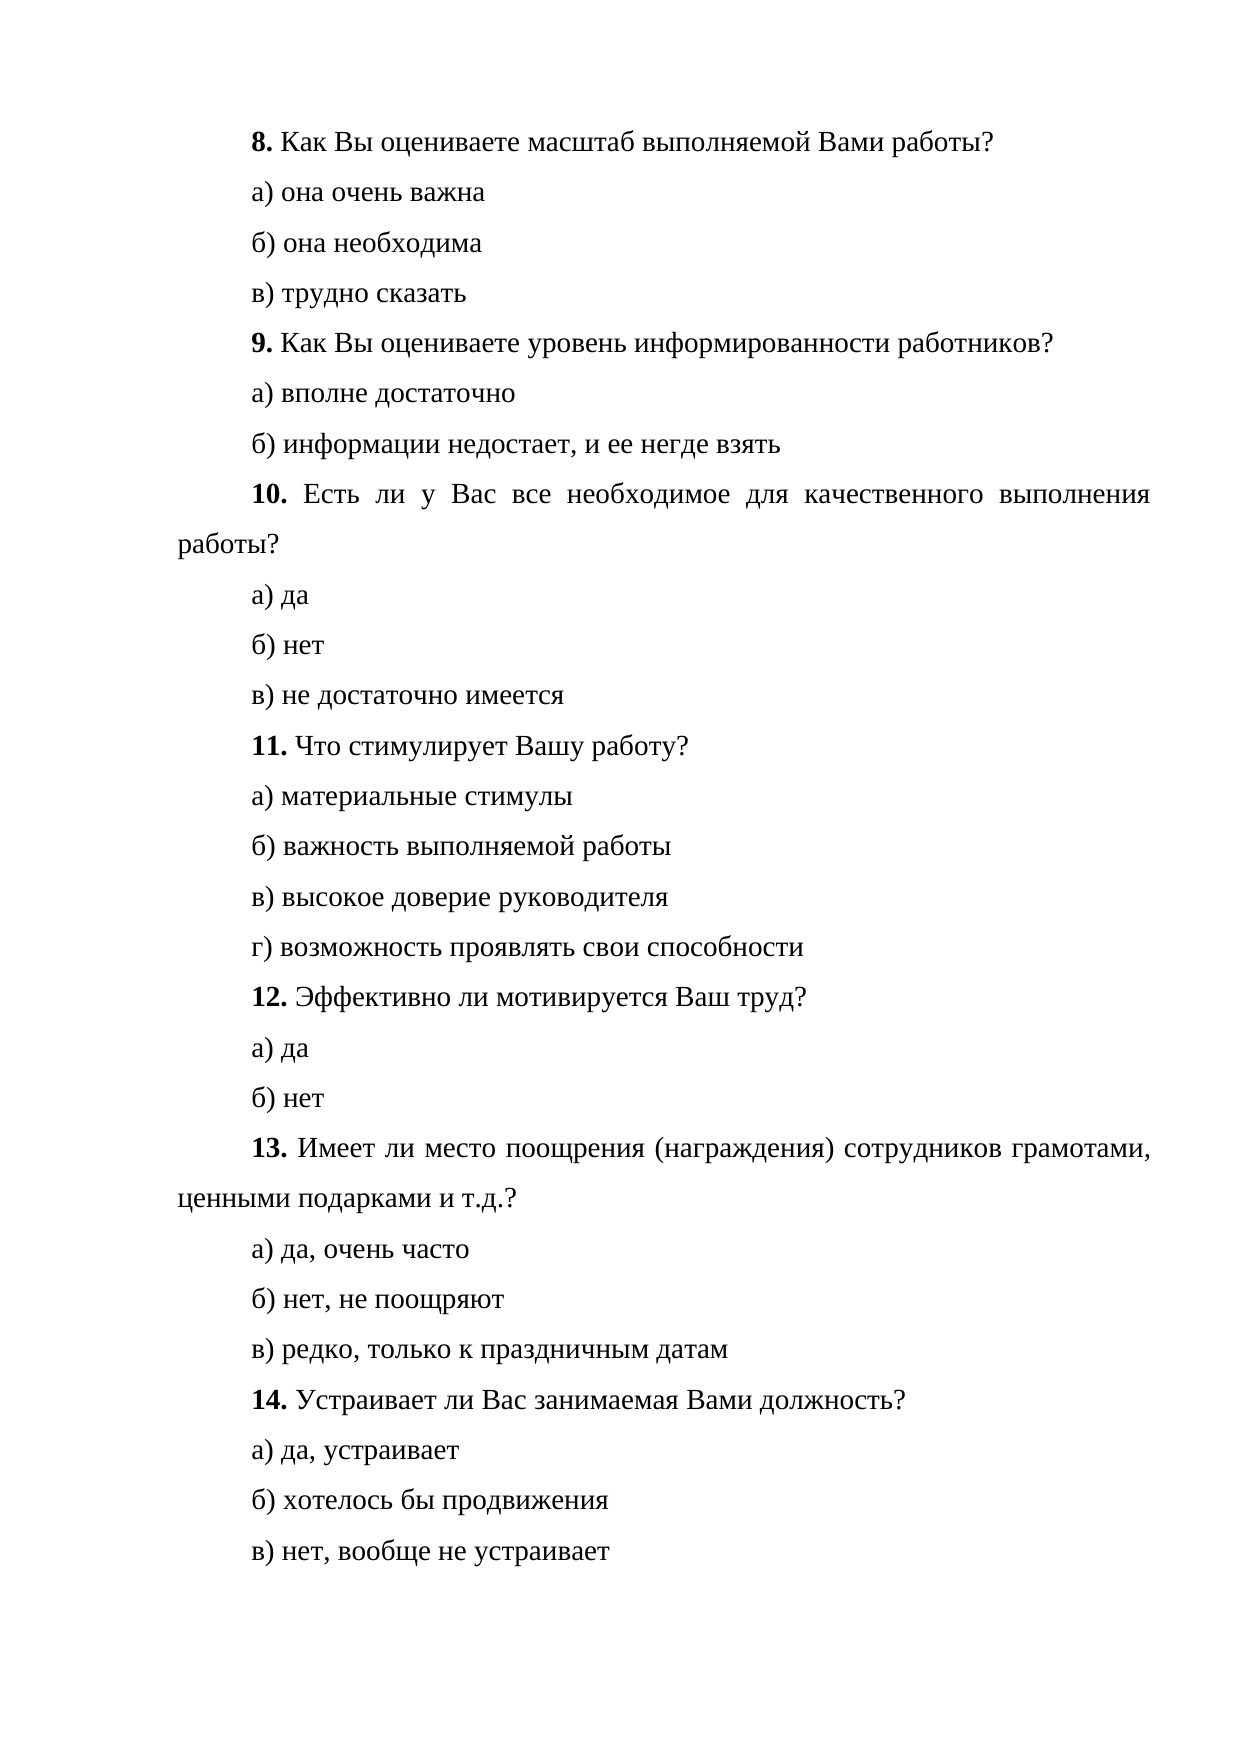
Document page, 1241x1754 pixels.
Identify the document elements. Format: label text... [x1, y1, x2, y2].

text г) возможность проявлять свои способности [177, 929, 1152, 963]
text в) не достаточно имеется [177, 677, 1152, 711]
text а) вполне достаточно [177, 376, 1152, 409]
text б) информации недостает, и ее негде взять [177, 426, 1152, 459]
text б) нет, не поощряют [177, 1281, 1152, 1315]
text в) нет, вообще не устраивает [177, 1533, 1152, 1566]
text в) высокое доверие руководителя [177, 879, 1152, 912]
text 12. Эффективно ли мотивируется Ваш труд? [177, 979, 1152, 1013]
text в) трудно сказать [177, 275, 1152, 308]
text а) да [177, 1030, 1152, 1063]
text б) нет [177, 1080, 1152, 1113]
text 8. Как Вы оцениваете масштаб выполняемой Вами работы? [177, 124, 1152, 158]
text 11. Что стимулирует Вашу работу? [177, 728, 1152, 761]
text а) да, устраивает [177, 1432, 1152, 1466]
text в) редко, только к праздничным датам [177, 1332, 1152, 1365]
text 14. Устраивает ли Вас занимаемая Вами должность? [177, 1382, 1152, 1415]
text а) да [177, 577, 1152, 610]
text 9. Как Вы оцениваете уровень информированности работников? [177, 325, 1152, 359]
text а) материальные стимулы [177, 778, 1152, 812]
text б) хотелось бы продвижения [177, 1482, 1152, 1516]
text б) нет [177, 627, 1152, 661]
text 10. Есть ли у Вас все необходимое для качественного выполнения работы? [177, 476, 1152, 560]
text а) она очень важна [177, 174, 1152, 208]
text 13. Имеет ли место поощрения (награждения) сотрудников грамотами, ценными подарками и т.д.? [177, 1130, 1152, 1214]
text б) важность выполняемой работы [177, 828, 1152, 862]
text а) да, очень часто [177, 1231, 1152, 1264]
text б) она необходима [177, 225, 1152, 258]
